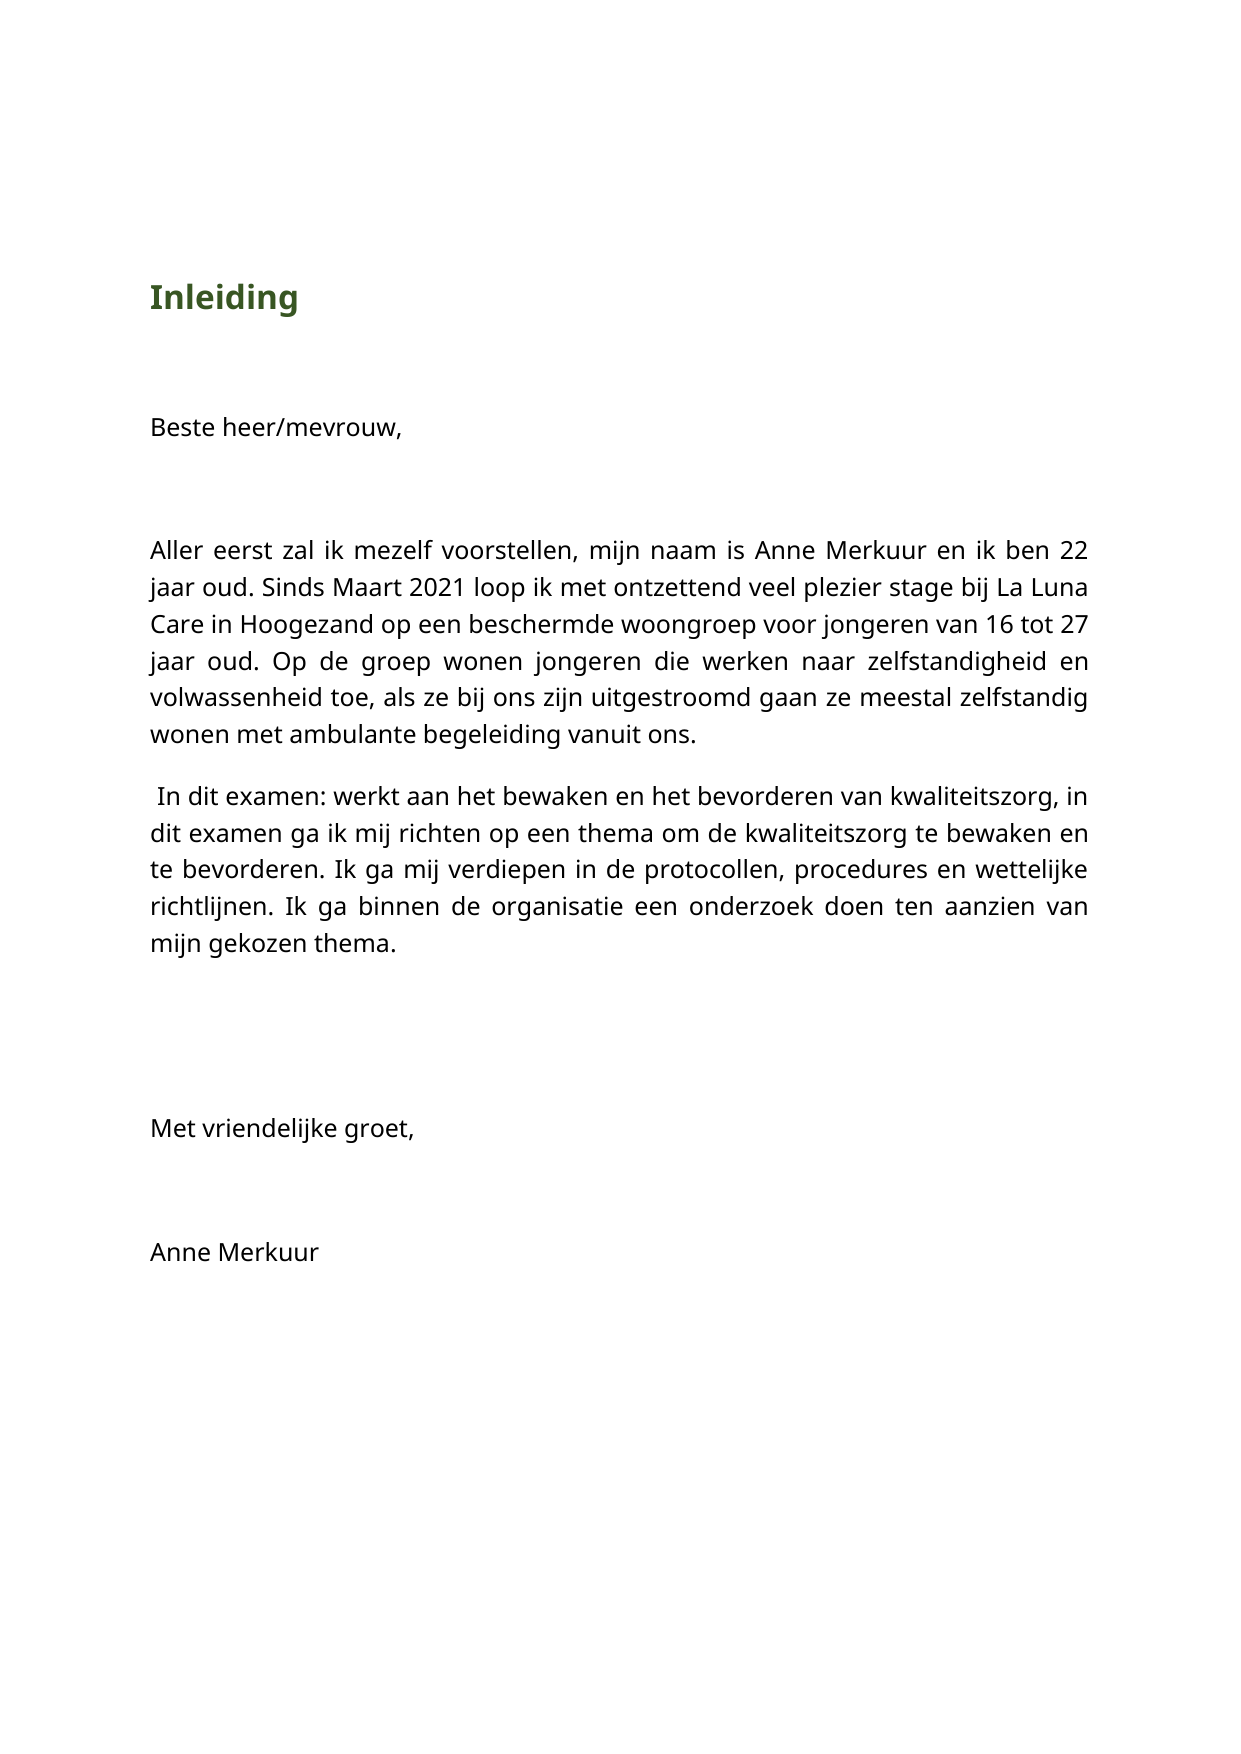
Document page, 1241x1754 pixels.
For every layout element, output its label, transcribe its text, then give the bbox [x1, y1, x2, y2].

text Met vriendelijke groet, [150, 1111, 1090, 1145]
text In dit examen: werkt aan het bewaken en het bevorderen van kwaliteitszorg, in dit examen ga ik mij richten op een thema om de kwaliteitszorg te bewaken en te bevorderen. Ik ga mij verdiepen in de protocollen, procedures en wettelijke richtlijnen. Ik ga binnen de organisatie een onderzoek doen ten aanzien van mijn gekozen thema. [150, 778, 1090, 959]
text Inleiding [150, 273, 1090, 319]
text Beste heer/mevrouw, [150, 409, 1090, 443]
text Anne Merkuur [150, 1234, 1090, 1268]
text Aller eerst zal ik mezelf voorstellen, mijn naam is Anne Merkuur en ik ben 22 jaar oud. Sinds Maart 2021 loop ik met ontzettend veel plezier stage bij La Luna Care in Hoogezand op een beschermde woongroep voor jongeren van 16 tot 27 jaar oud. Op de groep wonen jongeren die werken naar zelfstandigheid en volwassenheid toe, als ze bij ons zijn uitgestroomd gaan ze meestal zelfstandig wonen met ambulante begeleiding vanuit ons. [150, 533, 1090, 751]
